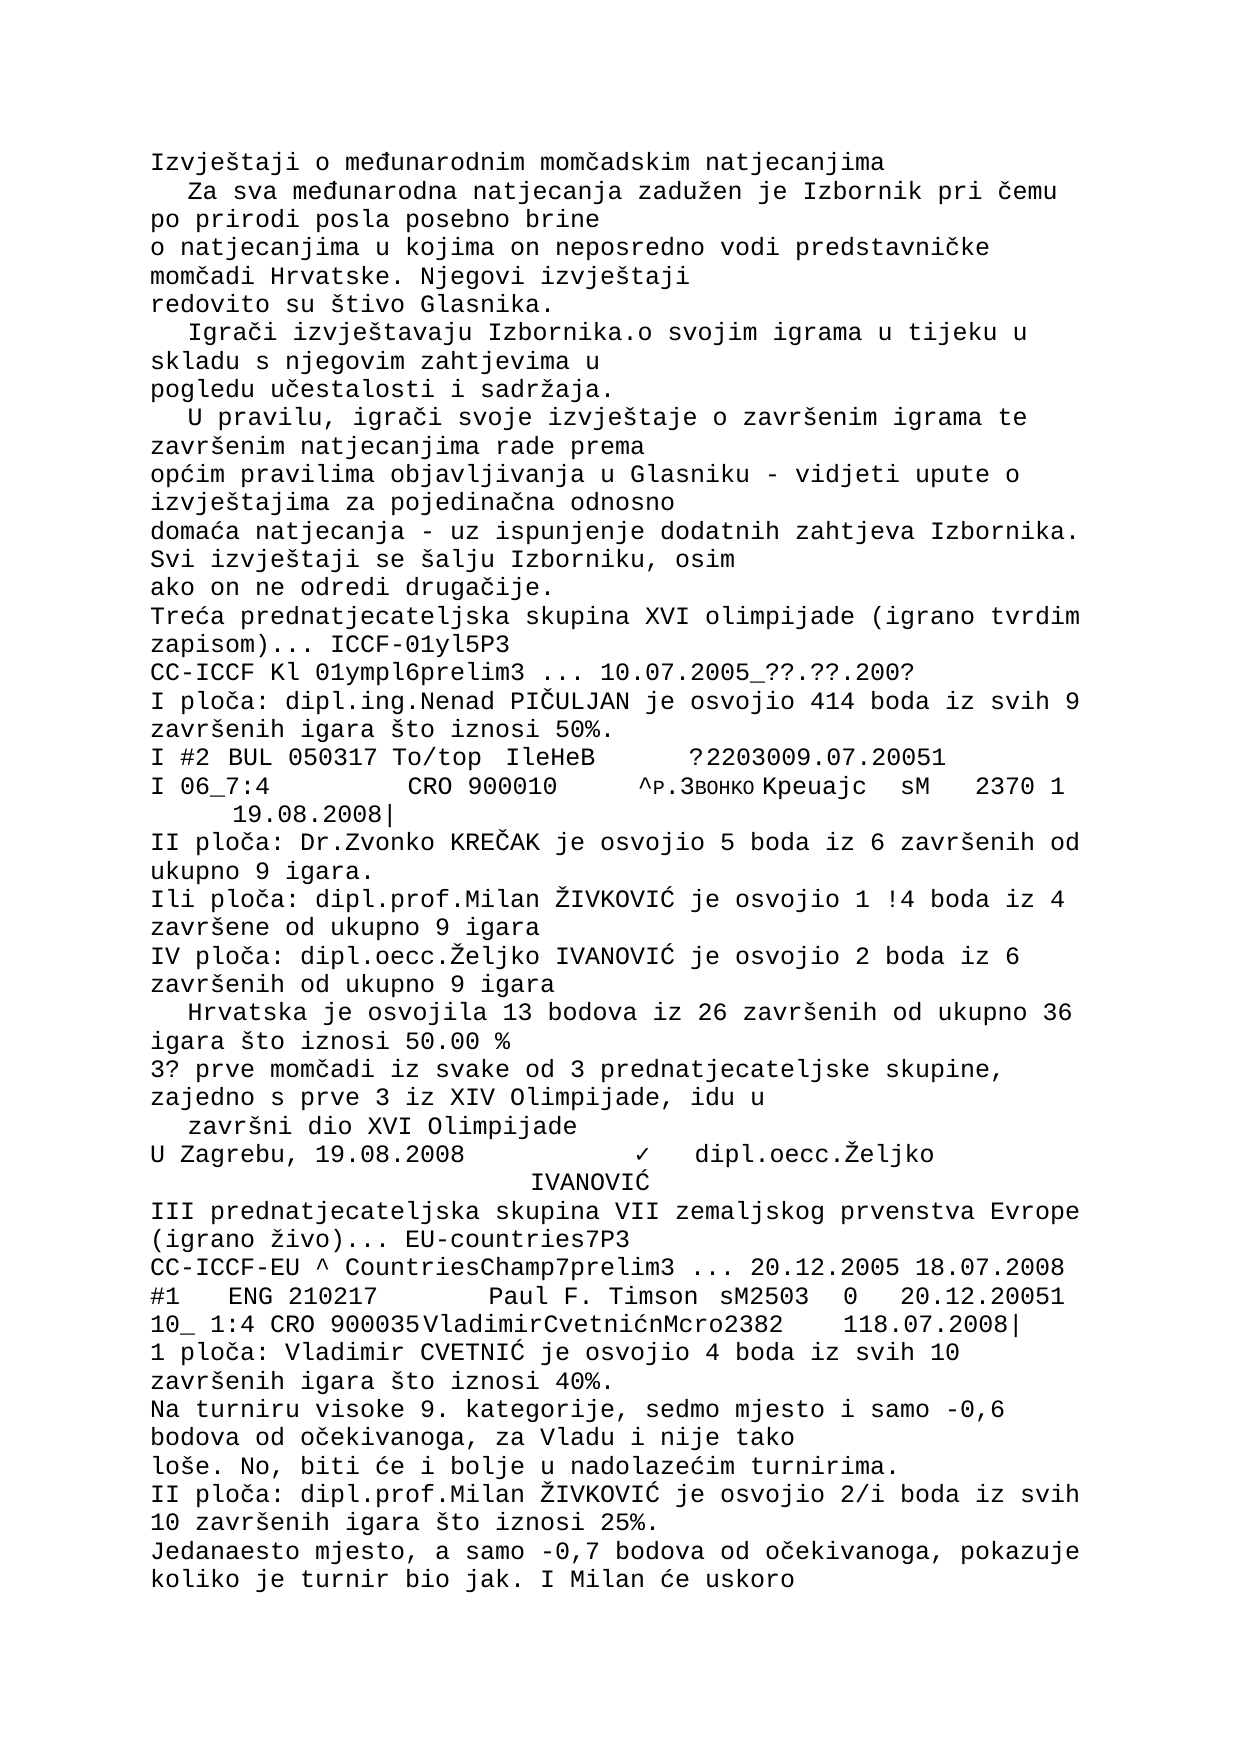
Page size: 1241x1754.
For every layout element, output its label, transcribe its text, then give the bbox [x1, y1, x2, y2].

text 10_ 1:4 CRO 900035 Vladimir Cvetnić nMcro 2382 1 18.07.2008| [150, 1312, 1090, 1340]
text Na turniru visoke 9. kategorije, sedmo mjesto i samo -0,6 bodova od očekivanoga, za Vladu i nije tako loše. No, biti će i bolje u nadolazećim turnirima. [150, 1397, 1090, 1482]
text I 06_7:4 CRO 900010 ^p.3bohko Kpeuajc sM 2370 1 19.08.2008| [150, 773, 1090, 830]
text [150, 1538, 1090, 1595]
text završni dio XVI Olimpijade U Zagrebu, 19.08.2008 ✓ dipl.oecc.Željko IVANOVIĆ [150, 1113, 1090, 1198]
text Igrači izvještavaju Izbornika.o svojim igrama u tijeku u skladu s njegovim zahtjevima u pogledu učestalosti i sadržaja. [150, 320, 1090, 405]
text III prednatjecateljska skupina VII zemaljskog prvenstva Evrope (igrano živo)... EU-countries7P3 [150, 1198, 1090, 1255]
text IV ploča: dipl.oecc.Željko IVANOVIĆ je osvojio 2 boda iz 6 završenih od ukupno 9 igara [150, 943, 1090, 1000]
text 3? prve momčadi iz svake od 3 prednatjecateljske skupine, zajedno s prve 3 iz XIV Olimpijade, idu u [150, 1057, 1090, 1113]
text Treća prednatjecateljska skupina XVI olimpijade (igrano tvrdim zapisom)... ICCF-01yl5P3 [150, 603, 1090, 660]
text I ploča: dipl.ing.Nenad PIČULJAN je osvojio 414 boda iz svih 9 završenih igara što iznosi 50%. [150, 688, 1090, 745]
text Za sva međunarodna natjecanja zadužen je Izbornik pri čemu po prirodi posla posebno brine o natjecanjima u kojima on neposredno vodi predstavničke momčadi Hrvatske. Njegovi izvještaji redovito su štivo Glasnika. [150, 178, 1090, 320]
text I #2 BUL 050317 To/top IleHeB ? 2203 0 09.07.20051 [150, 745, 1090, 773]
text II ploča: dipl.prof.Milan ŽIVKOVIĆ je osvojio 2/i boda iz svih 10 završenih igara što iznosi 25%. [150, 1482, 1090, 1538]
text II ploča: Dr.Zvonko KREČAK je osvojio 5 boda iz 6 završenih od ukupno 9 igara. [150, 830, 1090, 887]
text Ili ploča: dipl.prof.Milan ŽIVKOVIĆ je osvojio 1 !4 boda iz 4 završene od ukupno 9 igara [150, 887, 1090, 943]
text 1 ploča: Vladimir CVETNIĆ je osvojio 4 boda iz svih 10 završenih igara što iznosi 40%. [150, 1340, 1090, 1397]
text #1 ENG 210217 Paul F. Timson sM 2503 0 20.12.20051 [150, 1283, 1090, 1312]
text Hrvatska je osvojila 13 bodova iz 26 završenih od ukupno 36 igara što iznosi 50.00 % [150, 1000, 1090, 1057]
text CC-ICCF-EU ^ CountriesChamp7prelim3 ... 20.12.2005 18.07.2008 [150, 1255, 1090, 1283]
text CC-ICCF Kl 01ympl6prelim3 ... 10.07.2005_??.??.200? [150, 660, 1090, 688]
text U pravilu, igrači svoje izvještaje o završenim igrama te završenim natjecanjima rade prema općim pravilima objavljivanja u Glasniku - vidjeti upute o izvještajima za pojedinačna odnosno domaća natjecanja - uz ispunjenje dodatnih zahtjeva Izbornika. Svi izvještaji se šalju Izborniku, osim ako on ne odredi drugačije. [150, 405, 1090, 603]
text Izvještaji o međunarodnim momčadskim natjecanjima [150, 150, 1090, 178]
